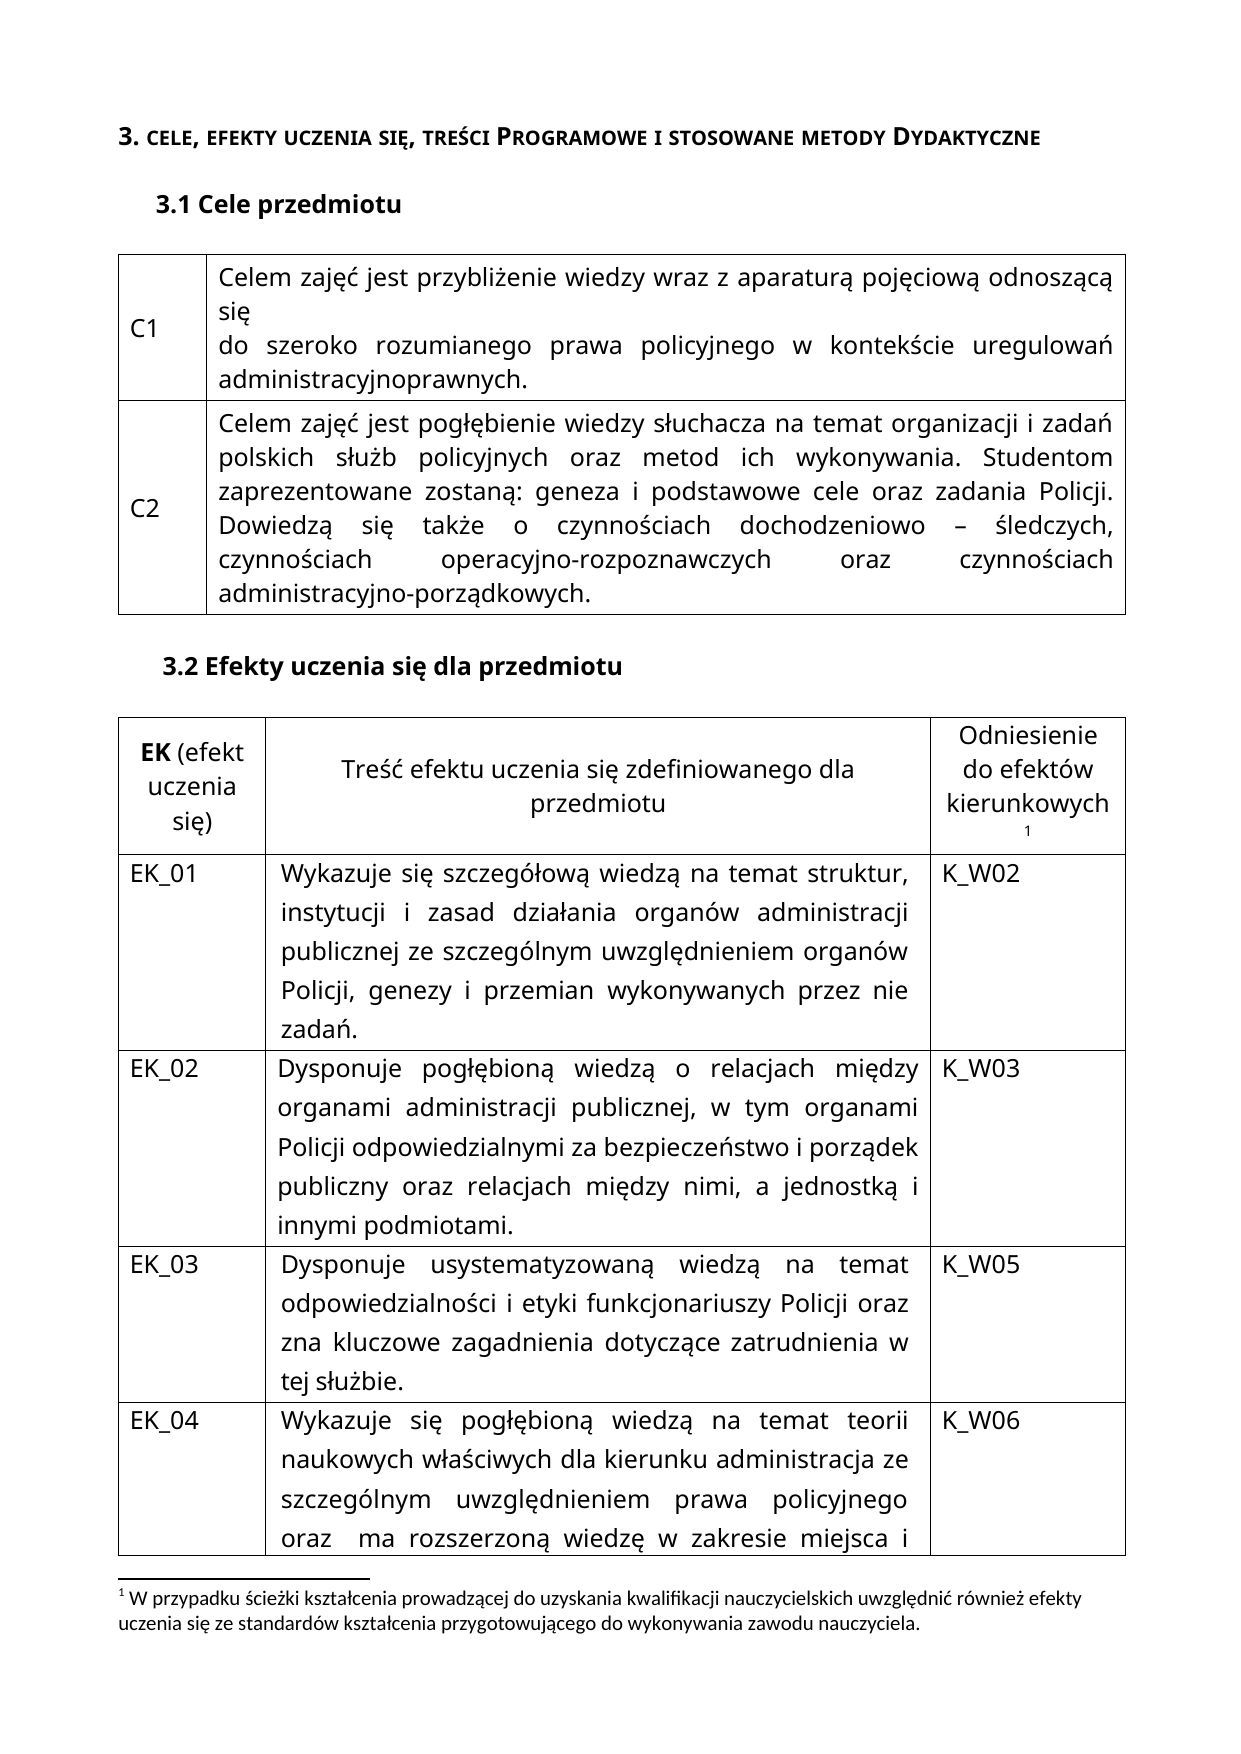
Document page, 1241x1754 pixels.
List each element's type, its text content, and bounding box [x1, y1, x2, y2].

table_cell EK_02 [119, 1051, 265, 1246]
table_cell K_W03 [931, 1051, 1125, 1246]
table_header Odniesienie do efektów kierunkowych [931, 718, 1125, 854]
table_cell K_W05 [931, 1247, 1125, 1402]
text 3. cele, efekty uczenia się, treści Programowe i stosowane metody Dydaktyczne [118, 118, 1122, 152]
table_cell Wykazuje się szczegółową wiedzą na temat struktur, instytucji i zasad działania organów administracji publicznej ze szczególnym uwzględnieniem organów Policji, genezy i przemian wykonywanych przez nie zadań. [266, 855, 930, 1050]
text 3.2 Efekty uczenia się dla przedmiotu [162, 649, 1122, 683]
table_header Treść efektu uczenia się zdefiniowanego dla przedmiotu [266, 718, 930, 854]
table_header EK (efekt uczenia się) [119, 718, 265, 854]
table_cell EK_03 [119, 1247, 265, 1402]
table_cell EK_04 [119, 1403, 265, 1554]
table_cell K_W06 [931, 1403, 1125, 1554]
table_cell Dysponuje usystematyzowaną wiedzą na temat odpowiedzialności i etyki funkcjonariuszy Policji oraz zna kluczowe zagadnienia dotyczące zatrudnienia w tej służbie. [266, 1247, 930, 1402]
table_header Celem zajęć jest przybliżenie wiedzy wraz z aparaturą pojęciową odnoszącą się do szeroko rozumianego prawa policyjnego w kontekście uregulowań administracyjnoprawnych. [207, 255, 1125, 400]
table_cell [266, 1403, 930, 1554]
table_cell EK_01 [119, 855, 265, 1050]
table_cell Dysponuje pogłębioną wiedzą o relacjach między organami administracji publicznej, w tym organami Policji odpowiedzialnymi za bezpieczeństwo i porządek publiczny oraz relacjach między nimi, a jednostką i innymi podmiotami. [266, 1051, 930, 1246]
table_cell Celem zajęć jest pogłębienie wiedzy słuchacza na temat organizacji i zadań polskich służb policyjnych oraz metod ich wykonywania. Studentom zaprezentowane zostaną: geneza i podstawowe cele oraz zadania Policji. Dowiedzą się także o czynnościach dochodzeniowo – śledczych, czynnościach operacyjno-rozpoznawczych oraz czynnościach administracyjno-porządkowych. [207, 401, 1125, 614]
table_cell C2 [119, 401, 206, 614]
text 3.1 Cele przedmiotu [156, 186, 1122, 220]
table_cell K_W02 [931, 855, 1125, 1050]
table_header C1 [119, 255, 206, 400]
